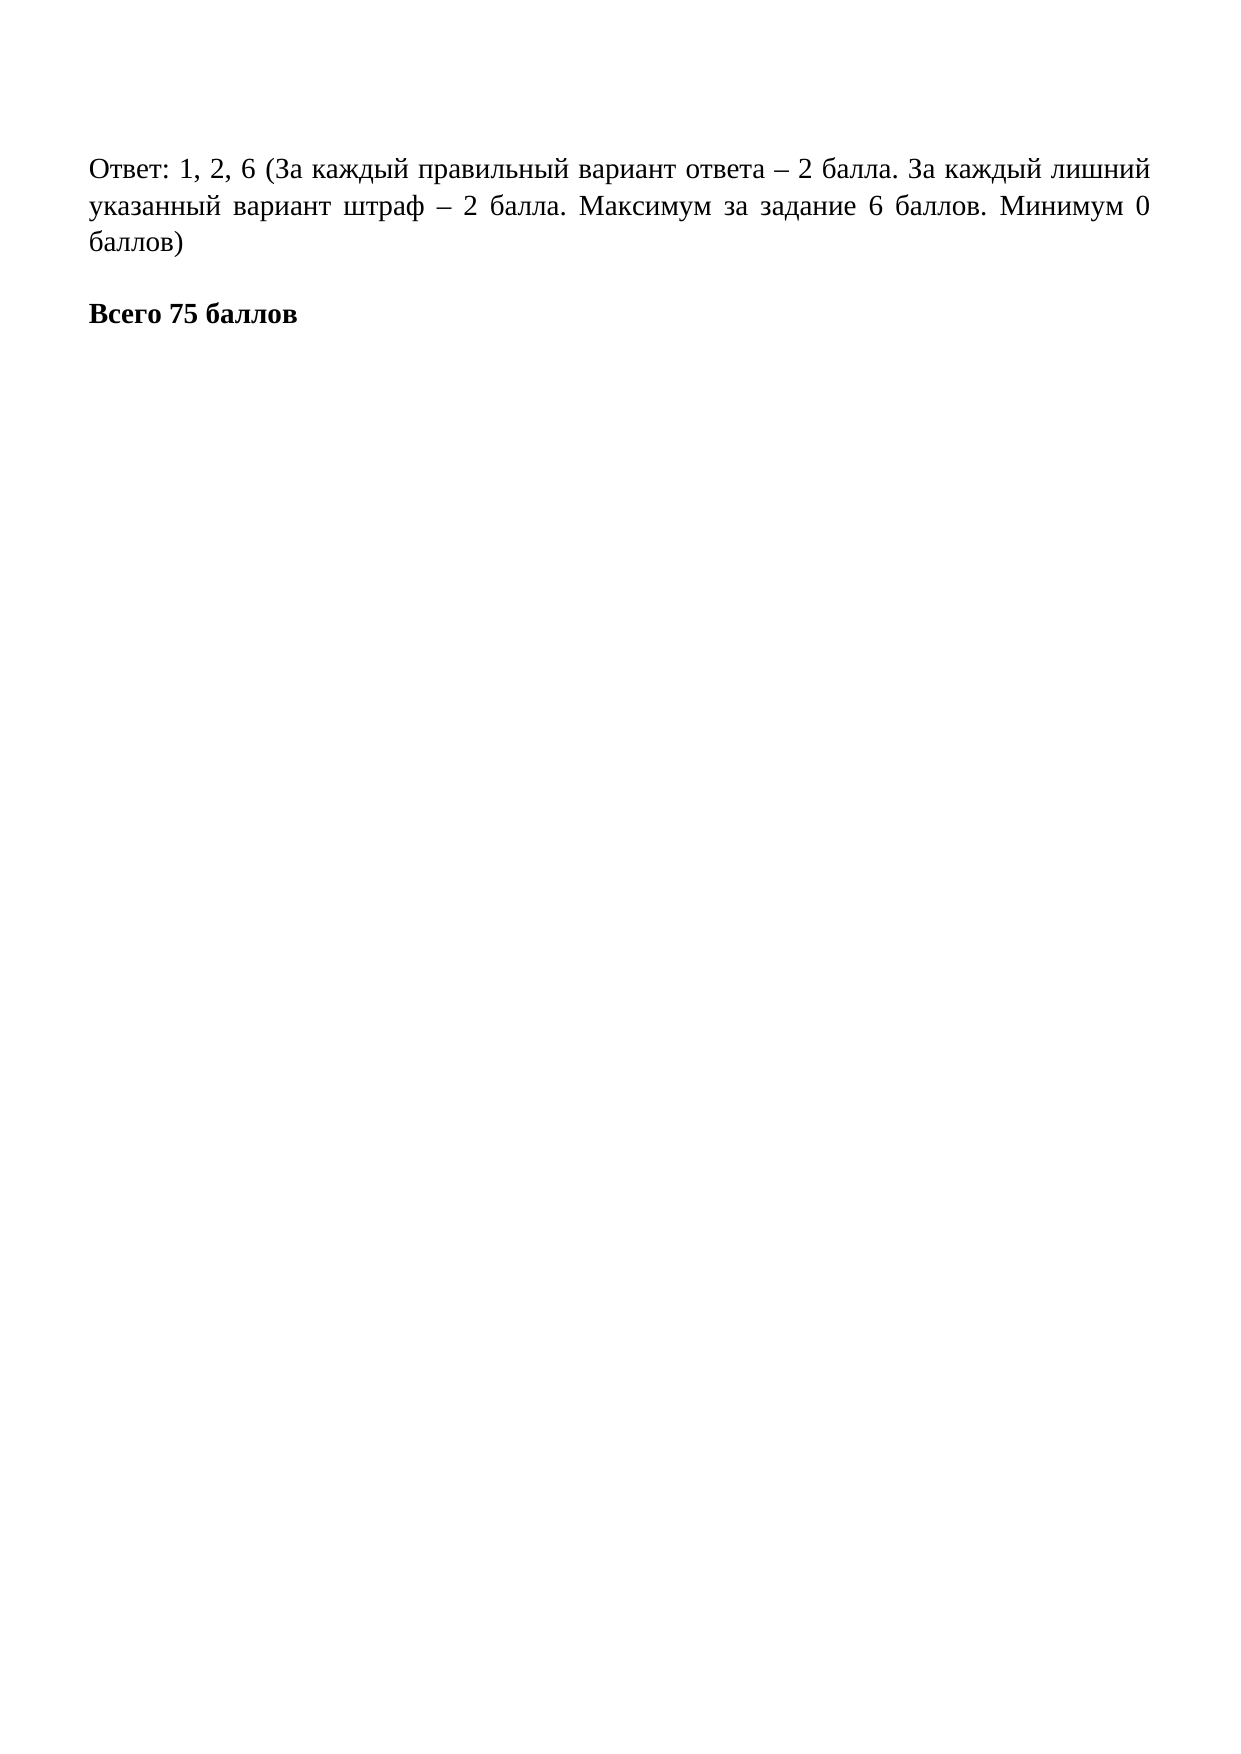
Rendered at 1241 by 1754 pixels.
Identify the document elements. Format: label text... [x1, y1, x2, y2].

text Всего 75 баллов [88, 296, 1152, 330]
text Ответ: 1, 2, 6 (За каждый правильный вариант ответа – 2 балла. За каждый лишний указанный вариант штраф – 2 балла. Максимум за задание 6 баллов. Минимум 0 баллов) [88, 152, 1152, 257]
